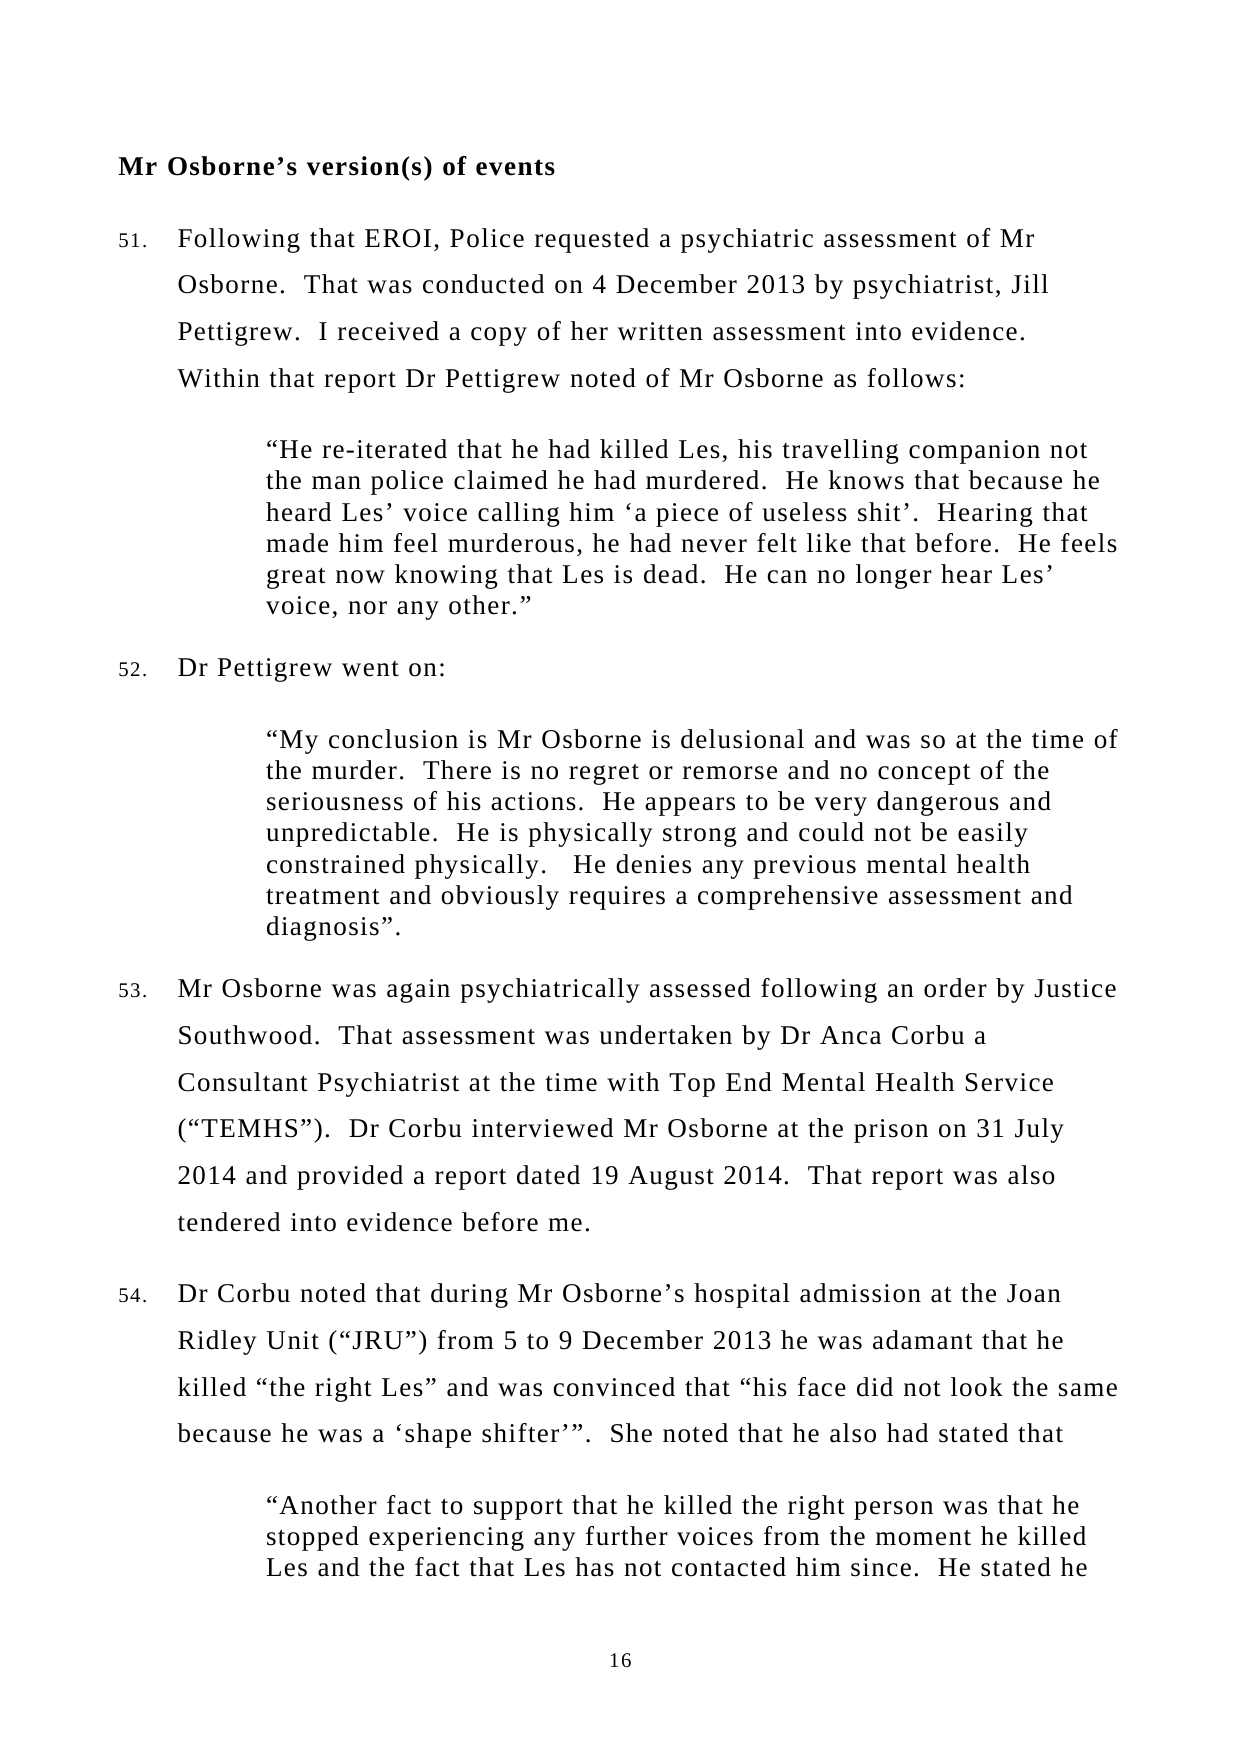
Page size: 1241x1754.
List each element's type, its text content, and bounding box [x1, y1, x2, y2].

text Dr Corbu noted that during Mr Osborne’s hospital admission at the Joan Ridley Unit (“JRU”) from 5 to 9 December 2013 he was adamant that he killed “the right Les” and was convinced that “his face did not look the same because he was a ‘shape shifter’”. She noted that he also had stated that [118, 1277, 1122, 1448]
text Mr Osborne was again psychiatrically assessed following an order by Justice Southwood. That assessment was undertaken by Dr Anca Corbu a Consultant Psychiatrist at the time with Top End Mental Health Service (“TEMHS”). Dr Corbu interviewed Mr Osborne at the prison on 31 July 2014 and provided a report dated 19 August 2014. That report was also tendered into evidence before me. [118, 972, 1122, 1237]
text “He re-iterated that he had killed Les, his travelling companion not the man police claimed he had murdered. He knows that because he heard Les’ voice calling him ‘a piece of useless shit’. Hearing that made him feel murderous, he had never felt like that before. He feels great now knowing that Les is dead. He can no longer hear Les’ voice, nor any other.” [266, 433, 1122, 620]
text Dr Pettigrew went on: [118, 651, 1122, 683]
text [266, 1489, 1122, 1582]
text Following that EROI, Police requested a psychiatric assessment of Mr Osborne. That was conducted on 4 December 2013 by psychiatrist, Jill Pettigrew. I received a copy of her written assessment into evidence. Within that report Dr Pettigrew noted of Mr Osborne as follows: [118, 222, 1122, 393]
text “My conclusion is Mr Osborne is delusional and was so at the time of the murder. There is no regret or remorse and no concept of the seriousness of his actions. He appears to be very dangerous and unpredictable. He is physically strong and could not be easily constrained physically. He denies any previous mental health treatment and obviously requires a comprehensive assessment and diagnosis”. [266, 723, 1122, 941]
list Mr Osborne’s version(s) of events [118, 150, 1122, 181]
